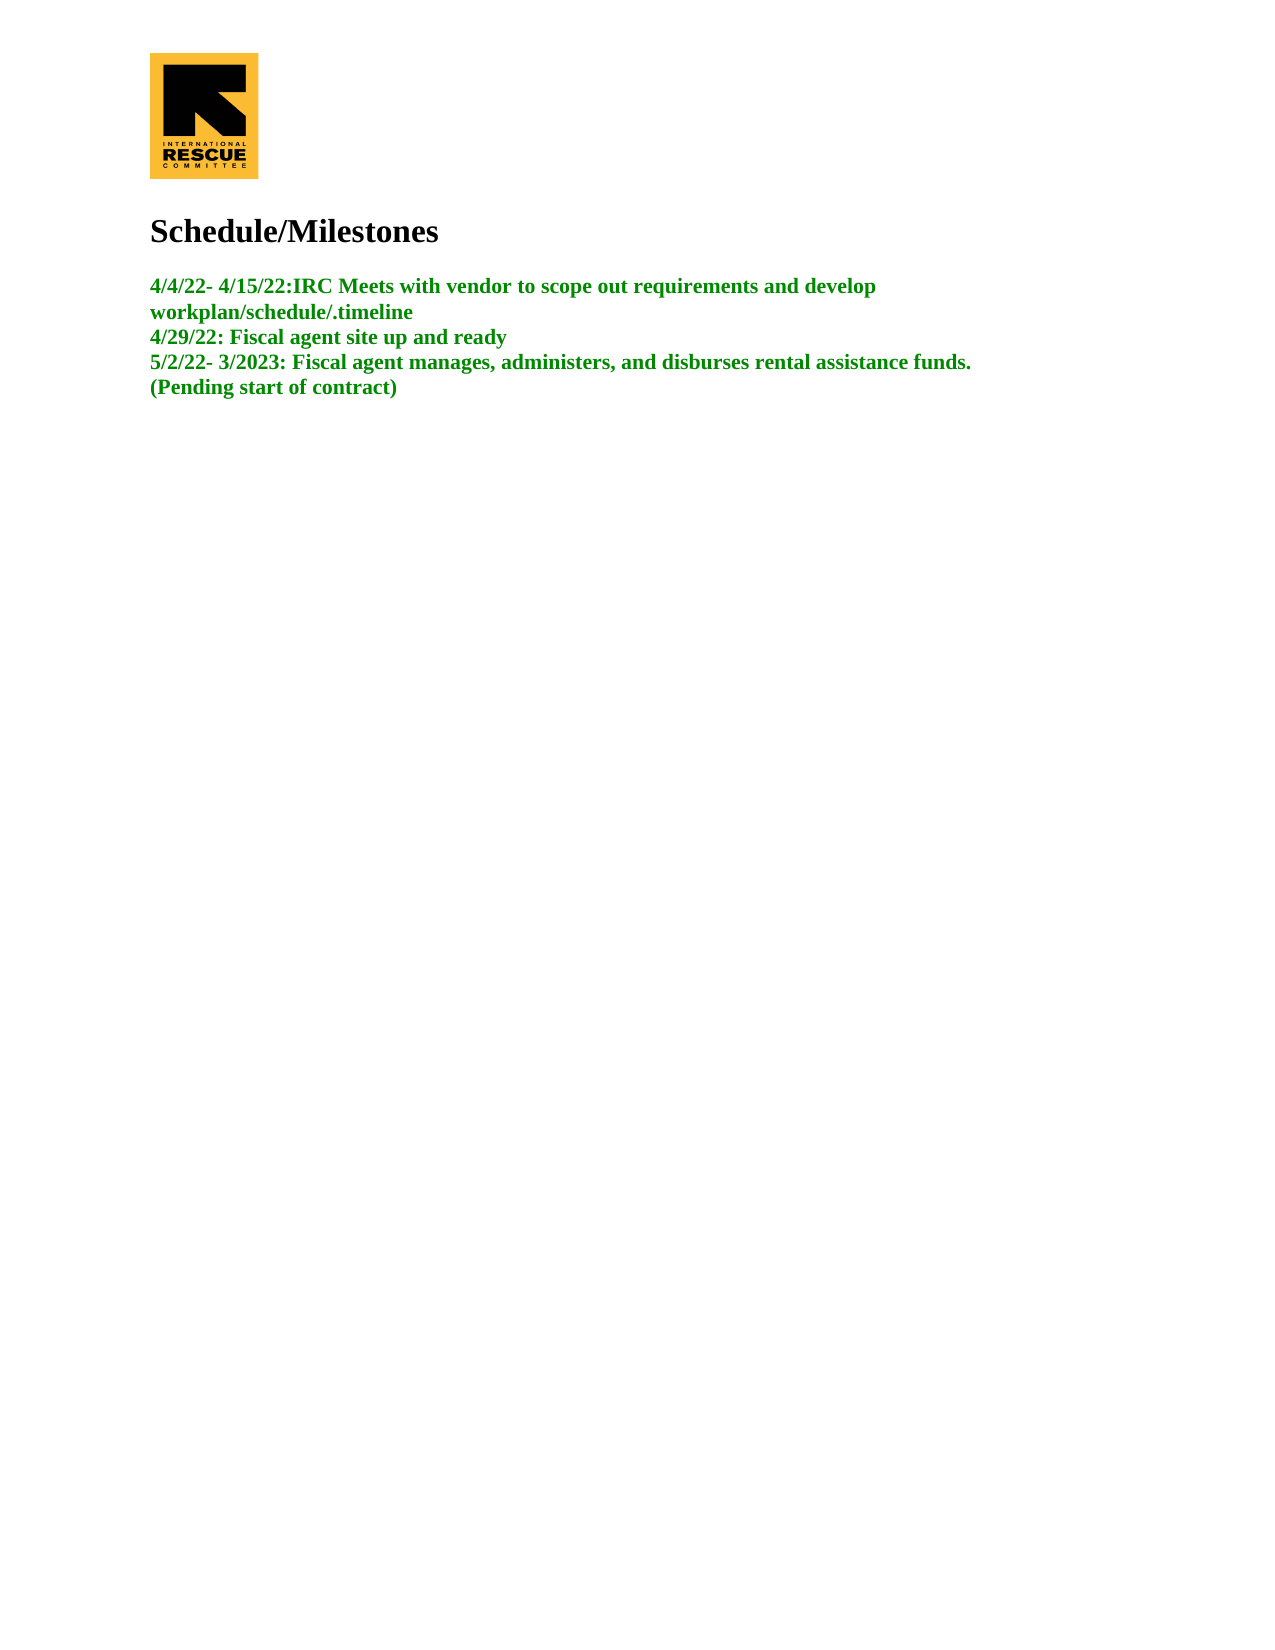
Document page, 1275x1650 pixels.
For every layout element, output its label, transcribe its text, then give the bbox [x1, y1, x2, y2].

text (Pending start of contract) [150, 374, 1125, 399]
text 5/2/22- 3/2023: Fiscal agent manages, administers, and disburses rental assistance funds. [150, 349, 1125, 374]
text Schedule/Milestones [150, 212, 1125, 250]
picture [150, 53, 259, 179]
text 4/29/22: Fiscal agent site up and ready [150, 324, 1125, 349]
text 4/4/22- 4/15/22:IRC Meets with vendor to scope out requirements and develop workplan/schedule/.timeline [150, 273, 1125, 324]
